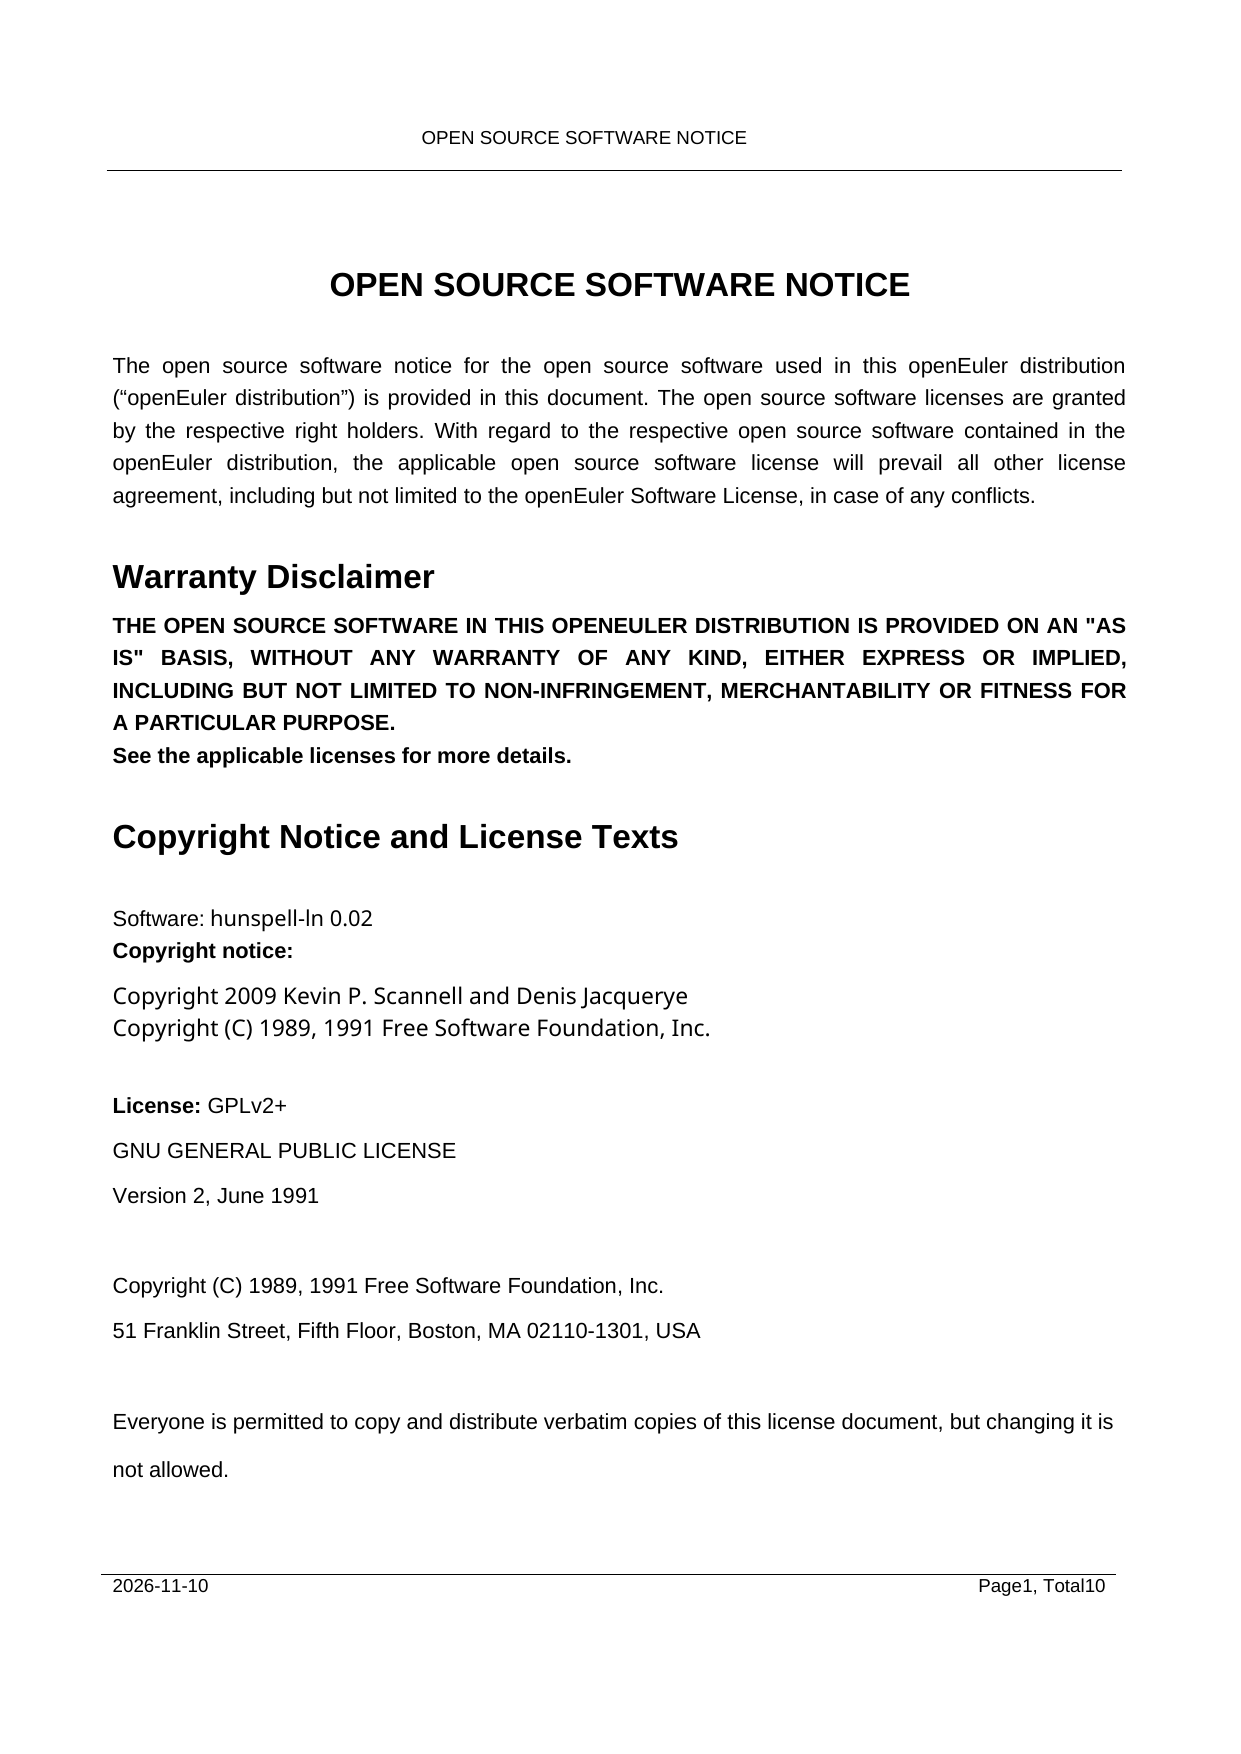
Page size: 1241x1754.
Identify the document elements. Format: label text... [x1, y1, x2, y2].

text Copyright Notice and License Texts [112, 804, 1128, 869]
text OPEN SOURCE SOFTWARE NOTICE [112, 251, 1128, 316]
text Software: hunspell-ln 0.02 [112, 901, 1128, 934]
text Copyright (C) 1989, 1991 Free Software Foundation, Inc. [112, 1012, 1128, 1044]
text Copyright 2009 Kevin P. Scannell and Denis Jacquerye [112, 979, 1128, 1012]
text The open source software notice for the open source software used in this openEuler distribution (“openEuler distribution”) is provided in this document. The open source software licenses are granted by the respective right holders. With regard to the respective open source software contained in the openEuler distribution, the applicable open source software license will prevail all other license agreement, including but not limited to the openEuler Software License, in case of any conflicts. [112, 349, 1128, 511]
text Warranty Disclaimer [112, 544, 1128, 609]
text License: GPLv2+ [112, 1089, 1128, 1122]
text Everyone is permitted to copy and distribute verbatim copies of this license document, but changing it is not allowed. [112, 1405, 1128, 1486]
text GNU GENERAL PUBLIC LICENSE [112, 1134, 1128, 1167]
text Copyright (C) 1989, 1991 Free Software Foundation, Inc. [112, 1269, 1128, 1302]
text 51 Franklin Street, Fifth Floor, Boston, MA 02110-1301, USA [112, 1315, 1128, 1347]
text Copyright notice: [112, 934, 1128, 966]
text THE OPEN SOURCE SOFTWARE IN THIS OPENEULER DISTRIBUTION IS PROVIDED ON AN "AS IS" BASIS, WITHOUT ANY WARRANTY OF ANY KIND, EITHER EXPRESS OR IMPLIED, INCLUDING BUT NOT LIMITED TO NON-INFRINGEMENT, MERCHANTABILITY OR FITNESS FOR A PARTICULAR PURPOSE. See the applicable licenses for more details. [112, 609, 1128, 771]
text Version 2, June 1991 [112, 1179, 1128, 1212]
